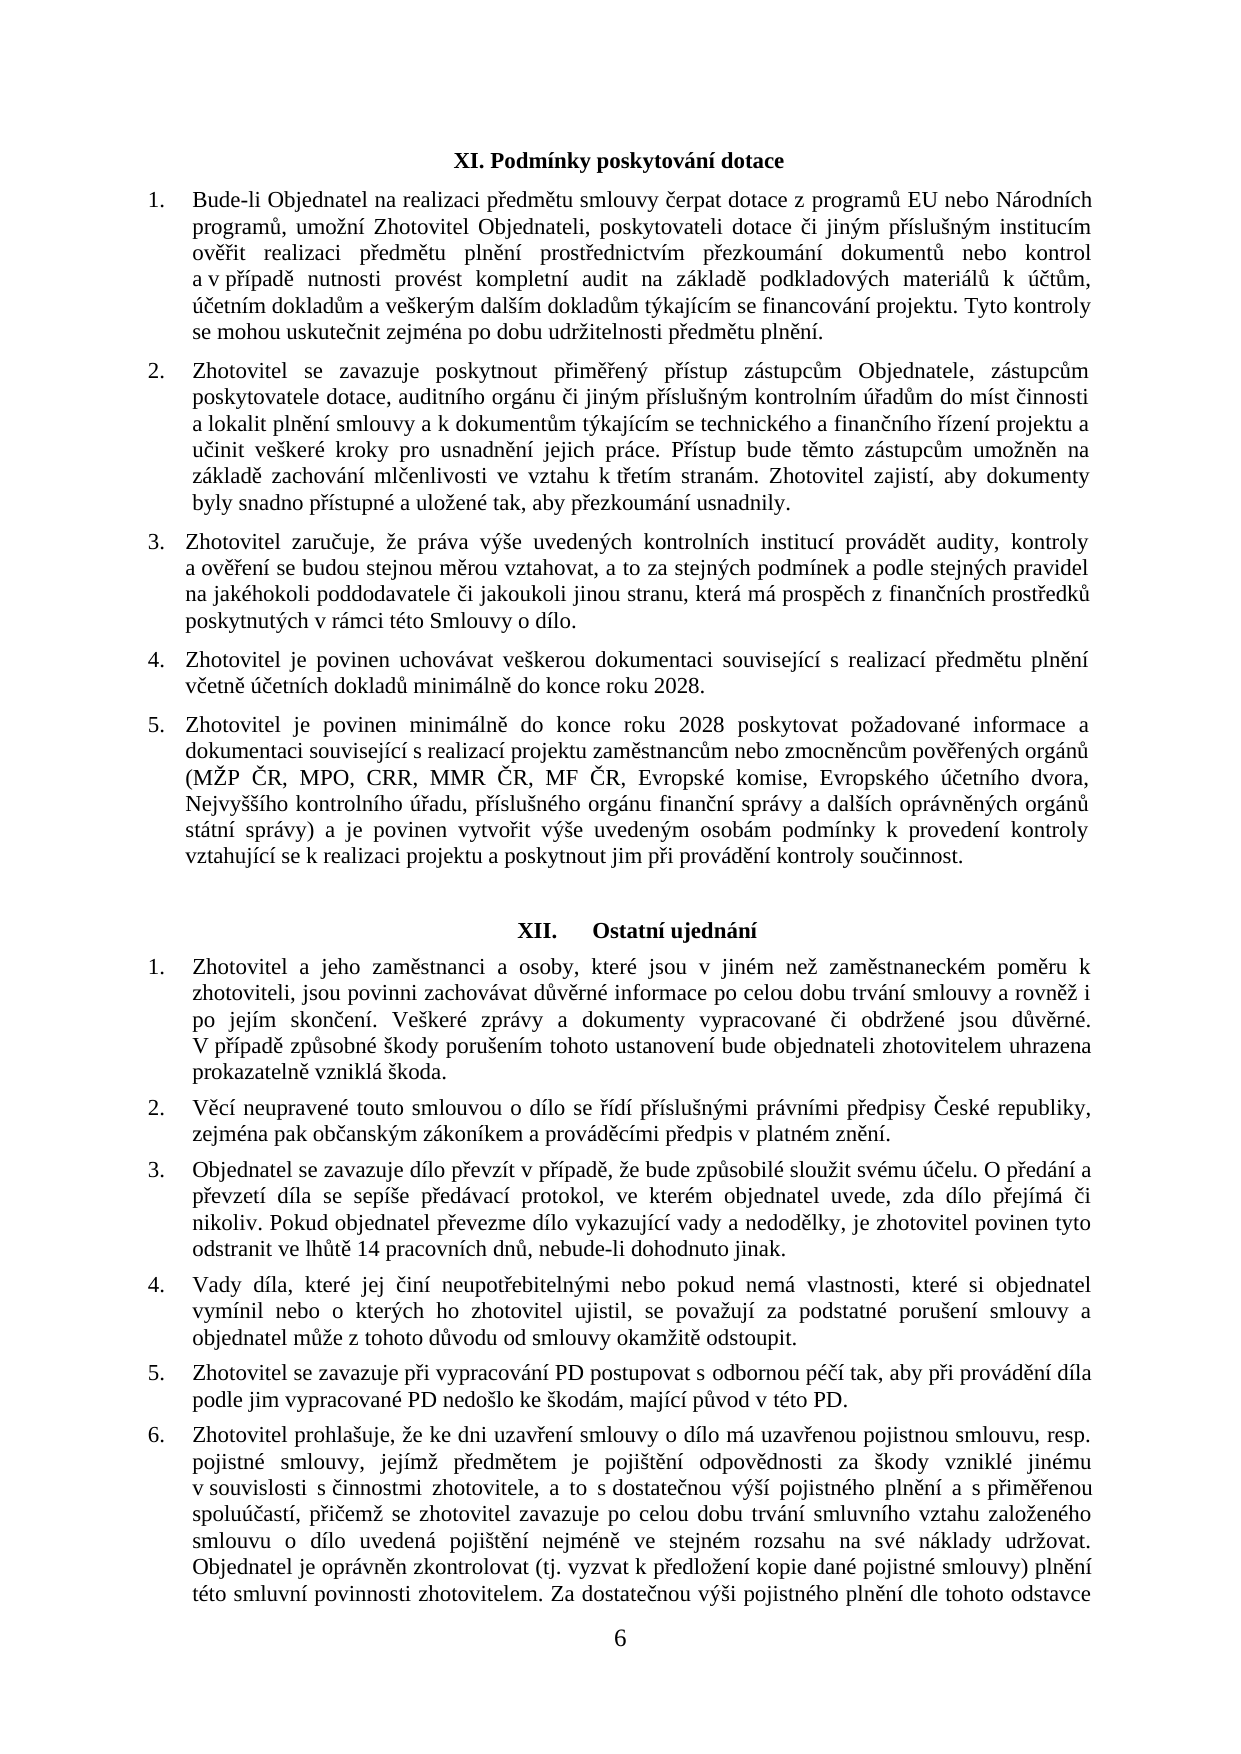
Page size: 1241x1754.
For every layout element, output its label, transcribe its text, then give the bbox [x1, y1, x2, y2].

list Zhotovitel zaručuje, že práva výše uvedených kontrolních institucí provádět audity, kontroly a ověření se budou stejnou měrou vztahovat, a to za stejných podmínek a podle stejných pravidel na jakéhokoli poddodavatele či jakoukoli jinou stranu, která má prospěch z finančních prostředků poskytnutých v rámci této Smlouvy o dílo. [148, 528, 1090, 633]
list Zhotovitel je povinen minimálně do konce roku 2028 poskytovat požadované informace a dokumentaci související s realizací projektu zaměstnancům nebo zmocněncům pověřených orgánů (MŽP ČR, MPO, CRR, MMR ČR, MF ČR, Evropské komise, Evropského účetního dvora, Nejvyššího kontrolního úřadu, příslušného orgánu finanční správy a dalších oprávněných orgánů státní správy) a je povinen vytvořit výše uvedeným osobám podmínky k provedení kontroly vztahující se k realizaci projektu a poskytnout jim při provádění kontroly součinnost. [148, 711, 1090, 869]
list Zhotovitel se zavazuje poskytnout přiměřený přístup zástupcům Objednatele, zástupcům poskytovatele dotace, auditního orgánu či jiným příslušným kontrolním úřadům do míst činnosti a lokalit plnění smlouvy a k dokumentům týkajícím se technického a finančního řízení projektu a učinit veškeré kroky pro usnadnění jejich práce. Přístup bude těmto zástupcům umožněn na základě zachování mlčenlivosti ve vztahu k třetím stranám. Zhotovitel zajistí, aby dokumenty byly snadno přístupné a uložené tak, aby přezkoumání usnadnily. [148, 357, 1090, 515]
list Bude-li Objednatel na realizaci předmětu smlouvy čerpat dotace z programů EU nebo Národních programů, umožní Zhotovitel Objednateli, poskytovateli dotace či jiným příslušným institucím ověřit realizaci předmětu plnění prostřednictvím přezkoumání dokumentů nebo kontrol a v případě nutnosti provést kompletní audit na základě podkladových materiálů k účtům, účetním dokladům a veškerým dalším dokladům týkajícím se financování projektu. Tyto kontroly se mohou uskutečnit zejména po dobu udržitelnosti předmětu plnění. [148, 186, 1093, 344]
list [148, 1421, 1093, 1606]
list Objednatel se zavazuje dílo převzít v případě, že bude způsobilé sloužit svému účelu. O předání a převzetí díla se sepíše předávací protokol, ve kterém objednatel uvede, zda dílo přejímá či nikoliv. Pokud objednatel převezme dílo vykazující vady a nedodělky, je zhotovitel povinen tyto odstranit ve lhůtě 14 pracovních dnů, nebude-li dohodnuto jinak. [148, 1156, 1093, 1262]
list Věcí neupravené touto smlouvou o dílo se řídí příslušnými právními předpisy České republiky, zejména pak občanským zákoníkem a prováděcími předpis v platném znění. [148, 1094, 1093, 1147]
list Zhotovitel a jeho zaměstnanci a osoby, které jsou v jiném než zaměstnaneckém poměru k zhotoviteli, jsou povinni zachovávat důvěrné informace po celou dobu trvání smlouvy a rovněž i po jejím skončení. Veškeré zprávy a dokumenty vypracované či obdržené jsou důvěrné. V případě způsobné škody porušením tohoto ustanovení bude objednateli zhotovitelem uhrazena prokazatelně vzniklá škoda. [148, 953, 1093, 1085]
list Ostatní ujednání [517, 917, 1093, 943]
list Zhotovitel se zavazuje při vypracování PD postupovat s odbornou péčí tak, aby při provádění díla podle jim vypracované PD nedošlo ke škodám, mající původ v této PD. [148, 1359, 1093, 1412]
subtitle XI. Podmínky poskytování dotace [148, 148, 1090, 174]
list Zhotovitel je povinen uchovávat veškerou dokumentaci související s realizací předmětu plnění včetně účetních dokladů minimálně do konce roku 2028. [148, 646, 1090, 698]
list Vady díla, které jej činí neupotřebitelnými nebo pokud nemá vlastnosti, které si objednatel vymínil nebo o kterých ho zhotovitel ujistil, se považují za podstatné porušení smlouvy a objednatel může z tohoto důvodu od smlouvy okamžitě odstoupit. [148, 1271, 1093, 1350]
